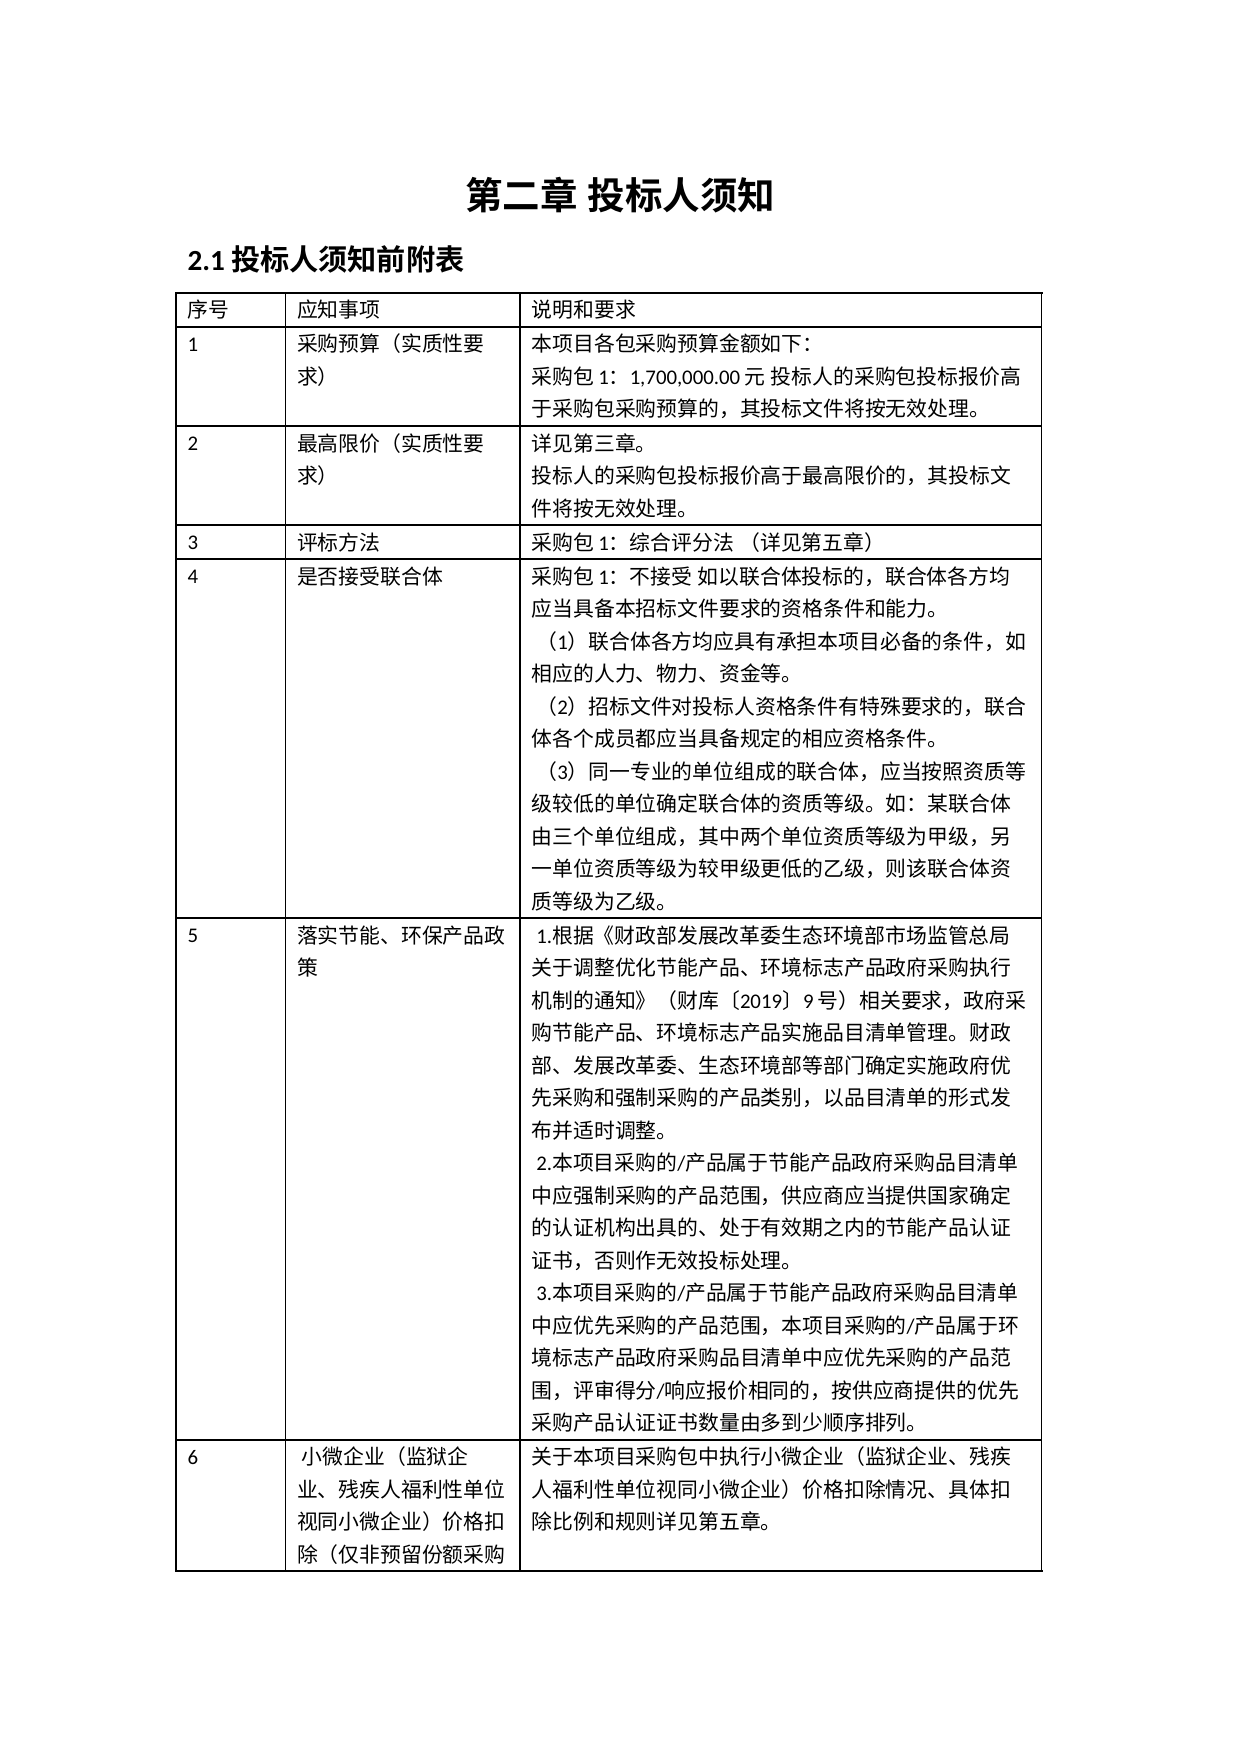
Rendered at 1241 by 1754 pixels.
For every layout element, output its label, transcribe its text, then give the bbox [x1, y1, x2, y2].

table_cell 采购包1：不接受 如以联合体投标的，联合体各方均应当具备本招标文件要求的资格条件和能力。 （1）联合体各方均应具有承担本项目必备的条件，如相应的人力、物力、资金等。 （2）招标文件对投标人资格条件有特殊要求的，联合体各个成员都应当具备规定的相应资格条件。 （3）同一专业的单位组成的联合体，应当按照资质等级较低的单位确定联合体的资质等级。如：某联合体由三个单位组成，其中两个单位资质等级为甲级，另一单位资质等级为较甲级更低的乙级，则该联合体资质等级为乙级。 [521, 560, 1041, 917]
table_cell 5 [177, 919, 285, 1439]
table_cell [286, 1441, 519, 1570]
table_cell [521, 1441, 1041, 1570]
table_cell 落实节能、环保产品政策 [286, 919, 519, 1439]
table_cell 1.根据《财政部发展改革委生态环境部市场监管总局关于调整优化节能产品、环境标志产品政府采购执行机制的通知》（财库〔2019〕9号）相关要求，政府采购节能产品、环境标志产品实施品目清单管理。财政部、发展改革委、生态环境部等部门确定实施政府优先采购和强制采购的产品类别，以品目清单的形式发布并适时调整。 2.本项目采购的/产品属于节能产品政府采购品目清单中应强制采购的产品范围，供应商应当提供国家确定的认证机构出具的、处于有效期之内的节能产品认证证书，否则作无效投标处理。 3.本项目采购的/产品属于节能产品政府采购品目清单中应优先采购的产品范围，本项目采购的/产品属于环境标志产品政府采购品目清单中应优先采购的产品范围，评审得分/响应报价相同的，按供应商提供的优先采购产品认证证书数量由多到少顺序排列。 [521, 919, 1041, 1439]
table_cell 采购预算（实质性要求） [286, 328, 519, 425]
table_cell 是否接受联合体 [286, 560, 519, 917]
table_cell 本项目各包采购预算金额如下： 采购包1：1,700,000.00元 投标人的采购包投标报价高于采购包采购预算的，其投标文件将按无效处理。 [521, 328, 1041, 425]
text 2.1投标人须知前附表 [187, 227, 1053, 292]
table_cell 采购包1：综合评分法 （详见第五章） [521, 526, 1041, 558]
table_header 说明和要求 [521, 294, 1041, 326]
table_cell 4 [177, 560, 285, 917]
table_cell 评标方法 [286, 526, 519, 558]
table_header 序号 [177, 294, 285, 326]
table_cell 3 [177, 526, 285, 558]
table_cell 1 [177, 328, 285, 425]
table_cell 6 [177, 1441, 285, 1570]
text 第二章 投标人须知 [187, 162, 1053, 227]
table_cell 详见第三章。 投标人的采购包投标报价高于最高限价的，其投标文件将按无效处理。 [521, 427, 1041, 524]
table_cell 2 [177, 427, 285, 524]
table_header 应知事项 [286, 294, 519, 326]
table_cell 最高限价（实质性要求） [286, 427, 519, 524]
